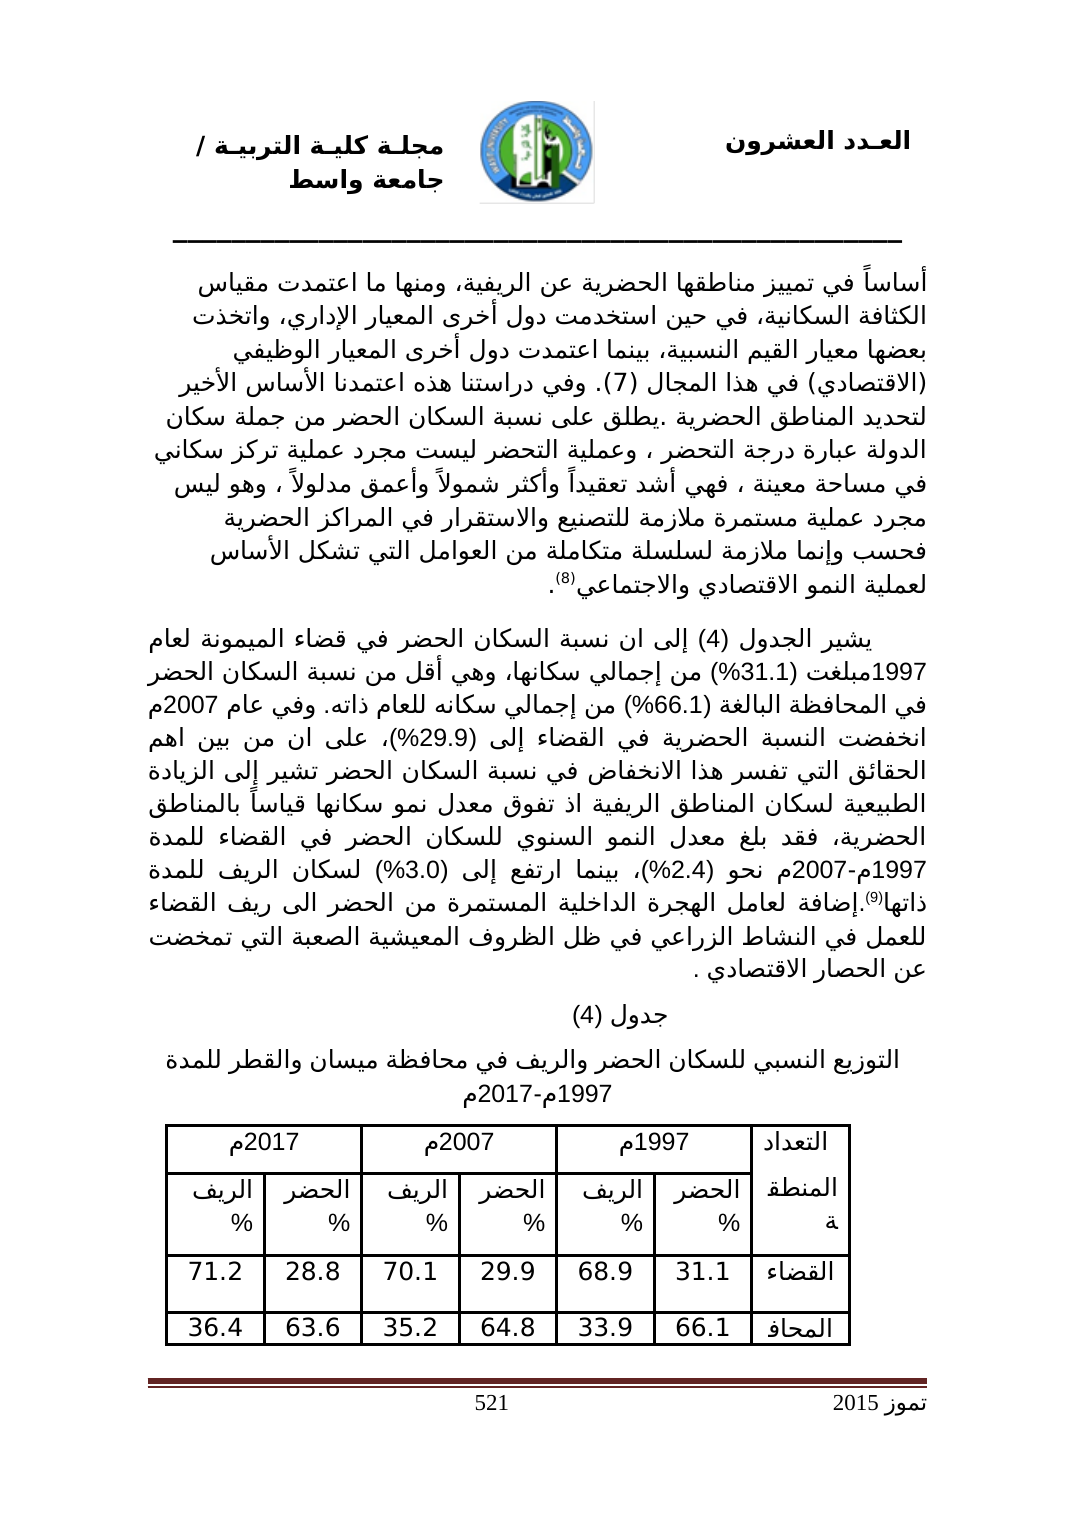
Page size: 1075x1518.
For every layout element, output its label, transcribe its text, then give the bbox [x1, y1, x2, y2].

table_cell 66.1 [656, 1314, 750, 1343]
table_cell 36.4 [168, 1314, 263, 1343]
table_cell الحضر% [461, 1175, 555, 1253]
table_cell 28.8 [266, 1257, 360, 1311]
table_cell الحضر% [656, 1175, 750, 1253]
text التوزيع النسبي للسكان الحضر والريف في محافظة ميسان والقطر للمدة 1997م-2017م [148, 1046, 927, 1107]
table_header التعداد المنطقة [753, 1127, 848, 1253]
table_cell 33.9 [558, 1314, 653, 1343]
table_cell 35.2 [363, 1314, 458, 1343]
table_header 2007م [363, 1127, 555, 1172]
table_cell الريف% [363, 1175, 458, 1253]
table_header 2017م [168, 1127, 360, 1172]
table_cell المحافظة [753, 1314, 848, 1343]
table_cell القضاء [753, 1257, 848, 1311]
table_header 1997م [558, 1127, 750, 1172]
table_cell الريف% [558, 1175, 653, 1253]
table_cell الريف% [168, 1175, 263, 1253]
text يشير الجدول (4) إلى ان نسبة السكان الحضر في قضاء الميمونة لعام 1997مبلغت (31.1%) من إجمالي سكانها، وهي أقل من نسبة السكان الحضر في المحافظة البالغة (66.1%) من إجمالي سكانه للعام ذاته. وفي عام 2007م انخفضت النسبة الحضرية في القضاء إلى (29.9%)، على ان من بين اهم الحقائق التي تفسر هذا الانخفاض في نسبة السكان الحضر تشير إلى الزيادة الطبيعية لسكان المناطق الريفية اذ تفوق معدل نمو سكانها قياساً بالمناطق الحضرية، فقد بلغ معدل النمو السنوي للسكان الحضر في القضاء للمدة 1997م-2007م نحو (2.4%)، بينما ارتفع إلى (3.0%) لسكان الريف للمدة ذاتها(9).إضافة لعامل الهجرة الداخلية المستمرة من الحضر الى ريف القضاء للعمل في النشاط الزراعي في ظل الظروف المعيشية الصعبة التي تمخضت عن الحصار الاقتصادي . [148, 624, 927, 983]
table_cell 70.1 [363, 1257, 458, 1311]
table_cell 31.1 [656, 1257, 750, 1311]
table_cell 63.6 [266, 1314, 360, 1343]
table_cell 64.8 [461, 1314, 555, 1343]
table_cell 68.9 [558, 1257, 653, 1311]
table_cell الحضر% [266, 1175, 360, 1253]
table_cell 29.9 [461, 1257, 555, 1311]
table_cell 71.2 [168, 1257, 263, 1311]
picture [479, 101, 595, 205]
text جدول (4) [148, 1000, 927, 1029]
